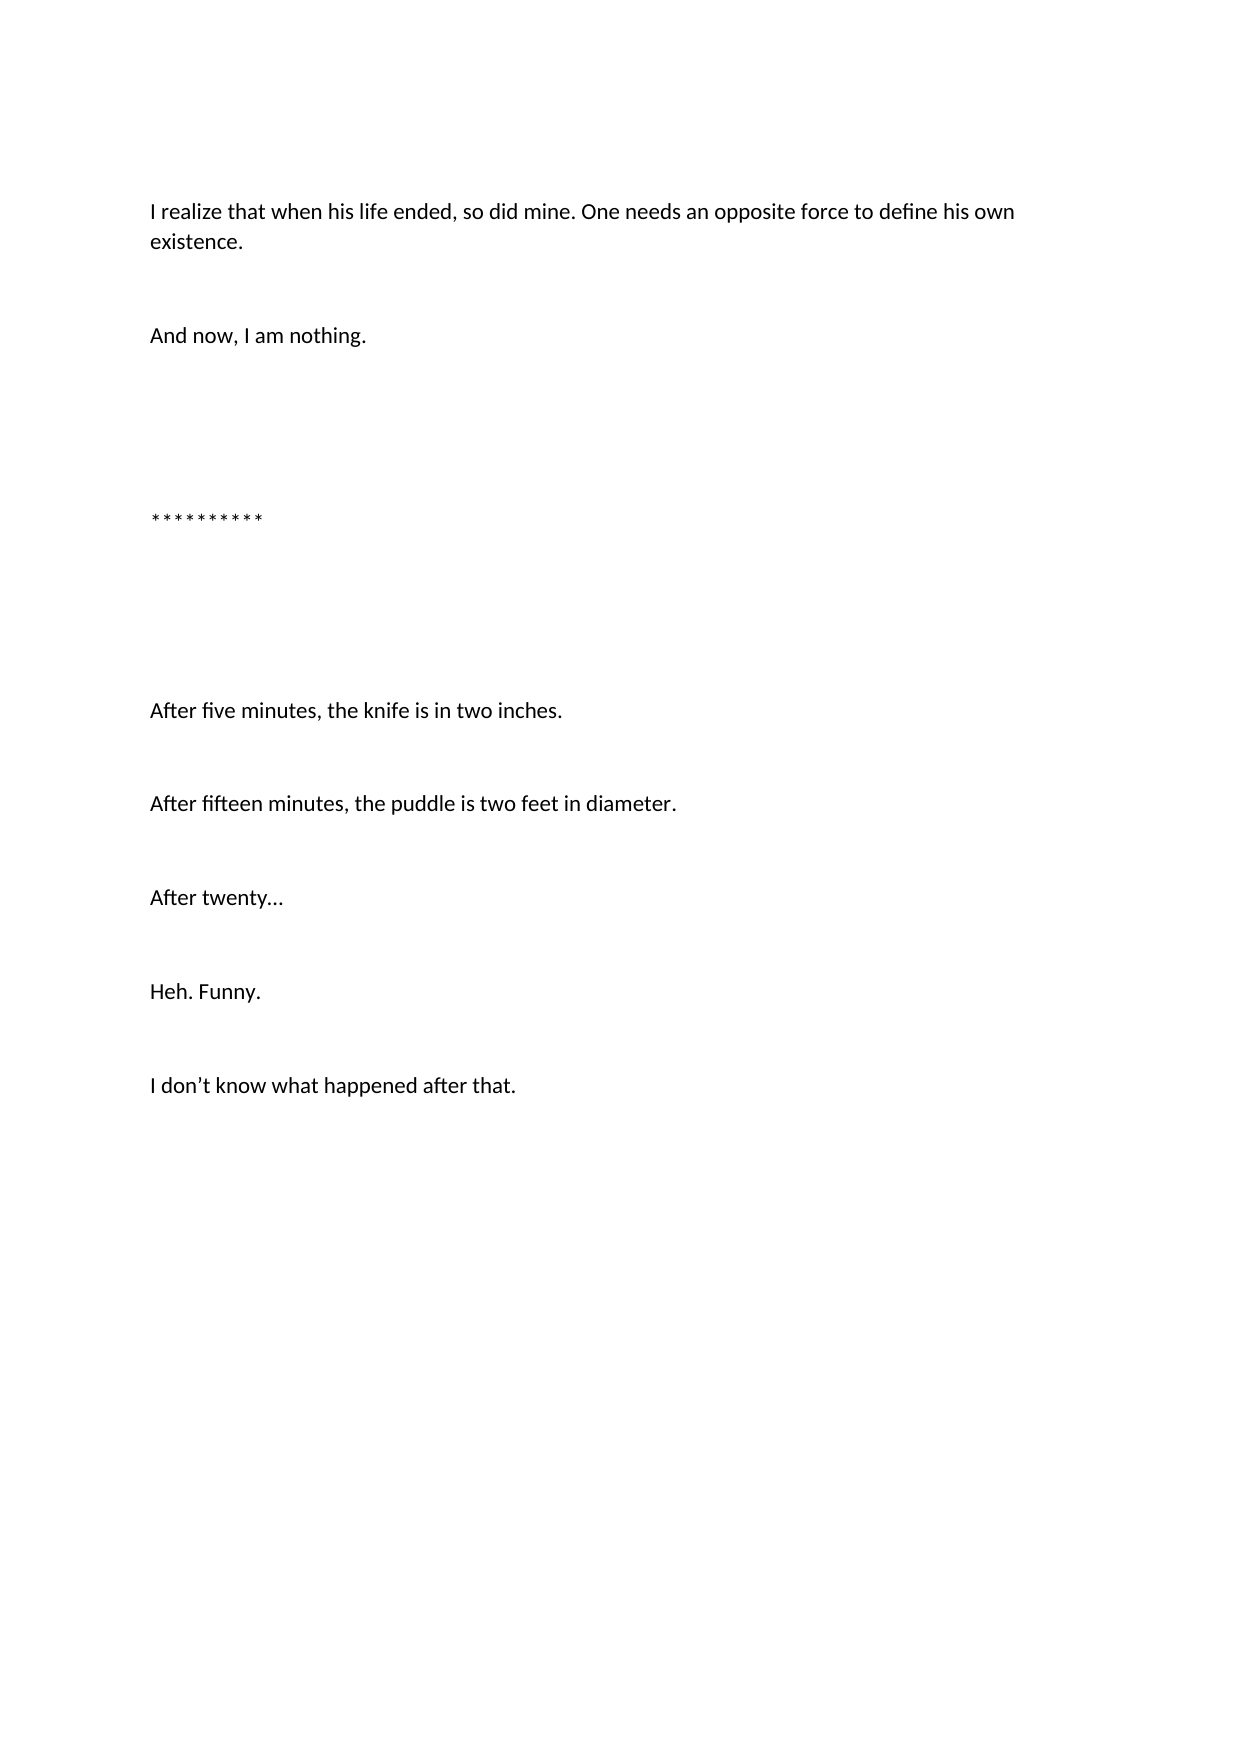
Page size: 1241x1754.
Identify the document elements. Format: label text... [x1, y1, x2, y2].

text I realize that when his life ended, so did mine. One needs an opposite force to define his own existence. [150, 197, 1090, 255]
text And now, I am nothing. [150, 321, 1090, 349]
text I don’t know what happened after that. [150, 1071, 1090, 1099]
text After five minutes, the knife is in two inches. [150, 696, 1090, 724]
text ********** [150, 508, 1090, 536]
text After twenty… [150, 883, 1090, 911]
text After fifteen minutes, the puddle is two feet in diameter. [150, 789, 1090, 818]
text Heh. Funny. [150, 977, 1090, 1005]
